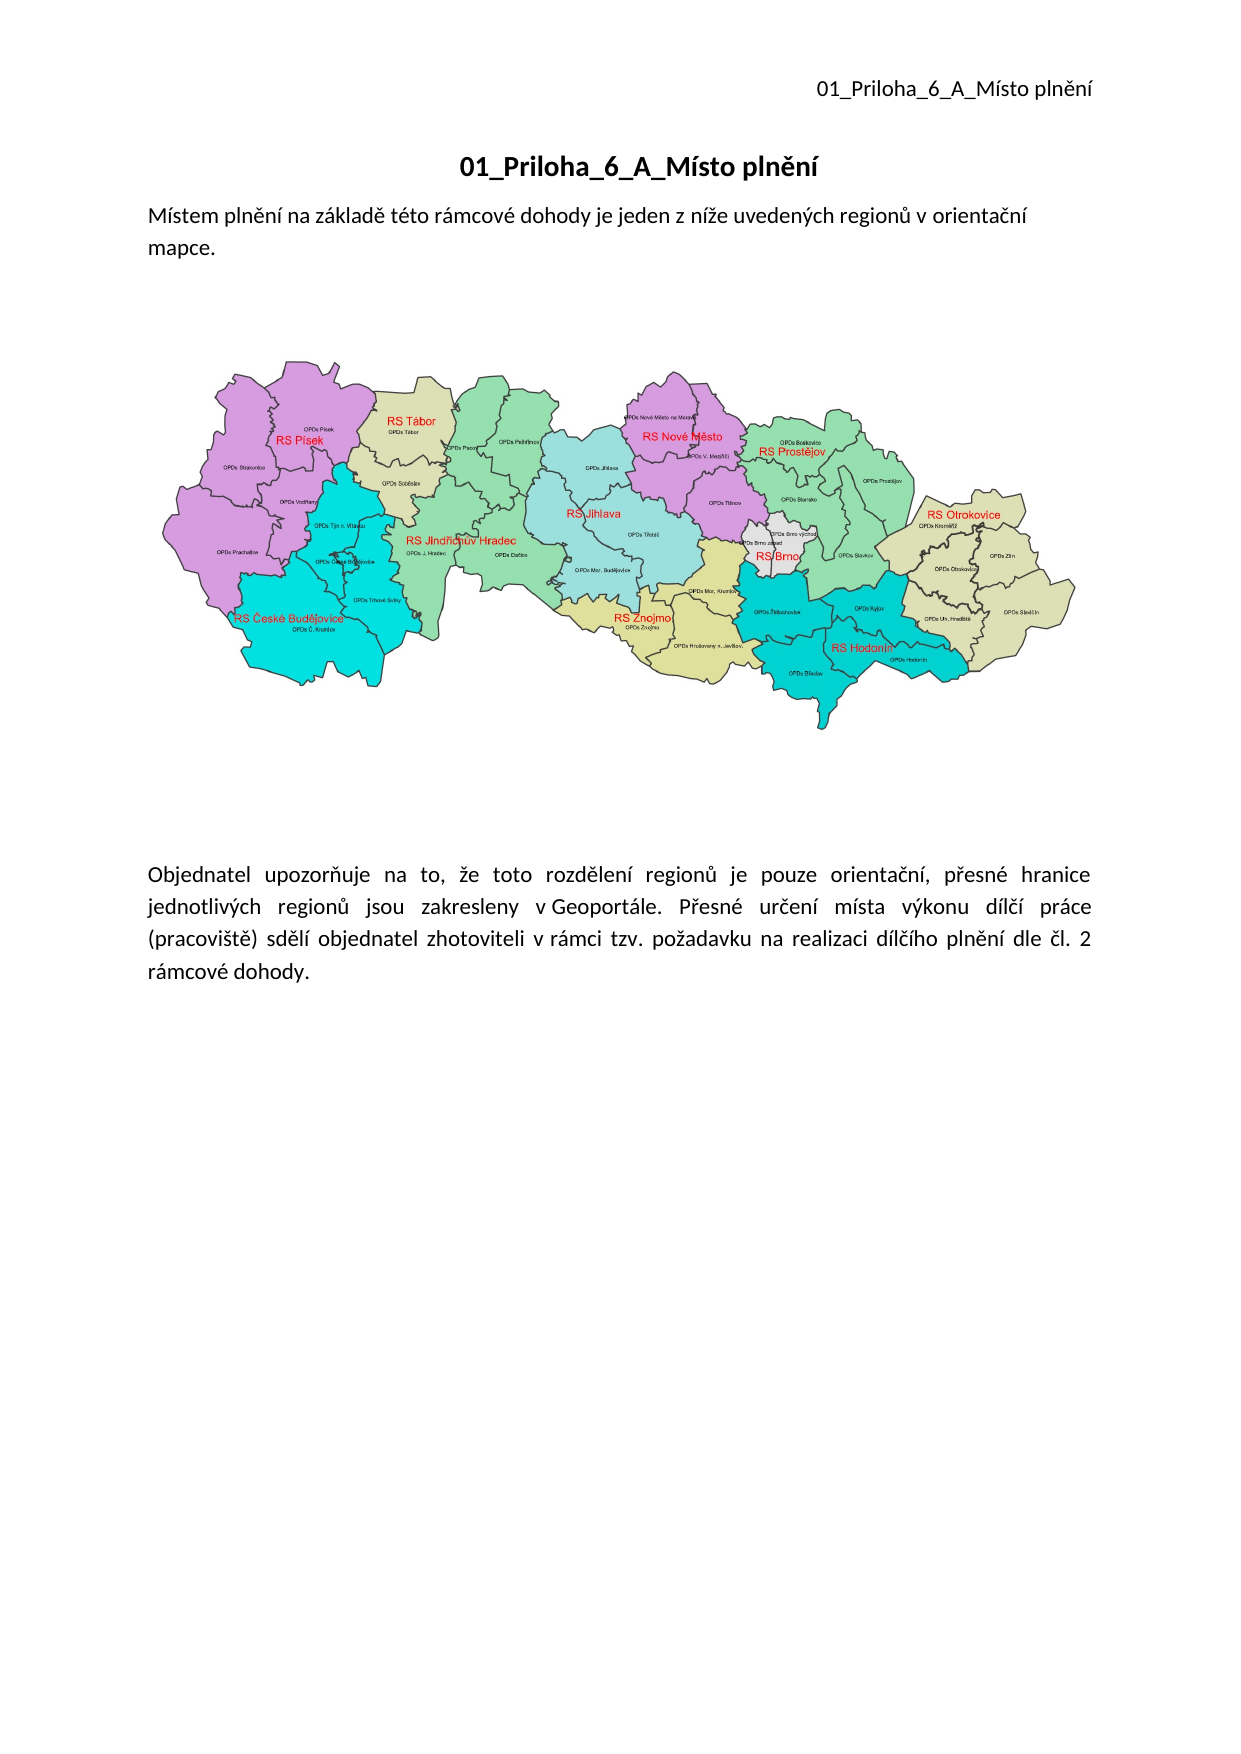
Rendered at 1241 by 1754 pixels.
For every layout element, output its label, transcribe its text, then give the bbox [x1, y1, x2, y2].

picture [147, 339, 1080, 734]
text Objednatel upozorňuje na to, že toto rozdělení regionů je pouze orientační, přesné hranice jednotlivých regionů jsou zakresleny v Geoportále. Přesné určení místa výkonu dílčí práce (pracoviště) sdělí objednatel zhotoviteli v rámci tzv. požadavku na realizaci dílčího plnění dle čl. 2 rámcové dohody. [148, 860, 1093, 985]
text 01_Priloha_6_A_Místo plnění [185, 148, 1093, 183]
text Místem plnění na základě této rámcové dohody je jeden z níže uvedených regionů v orientační mapce. [148, 201, 1093, 261]
